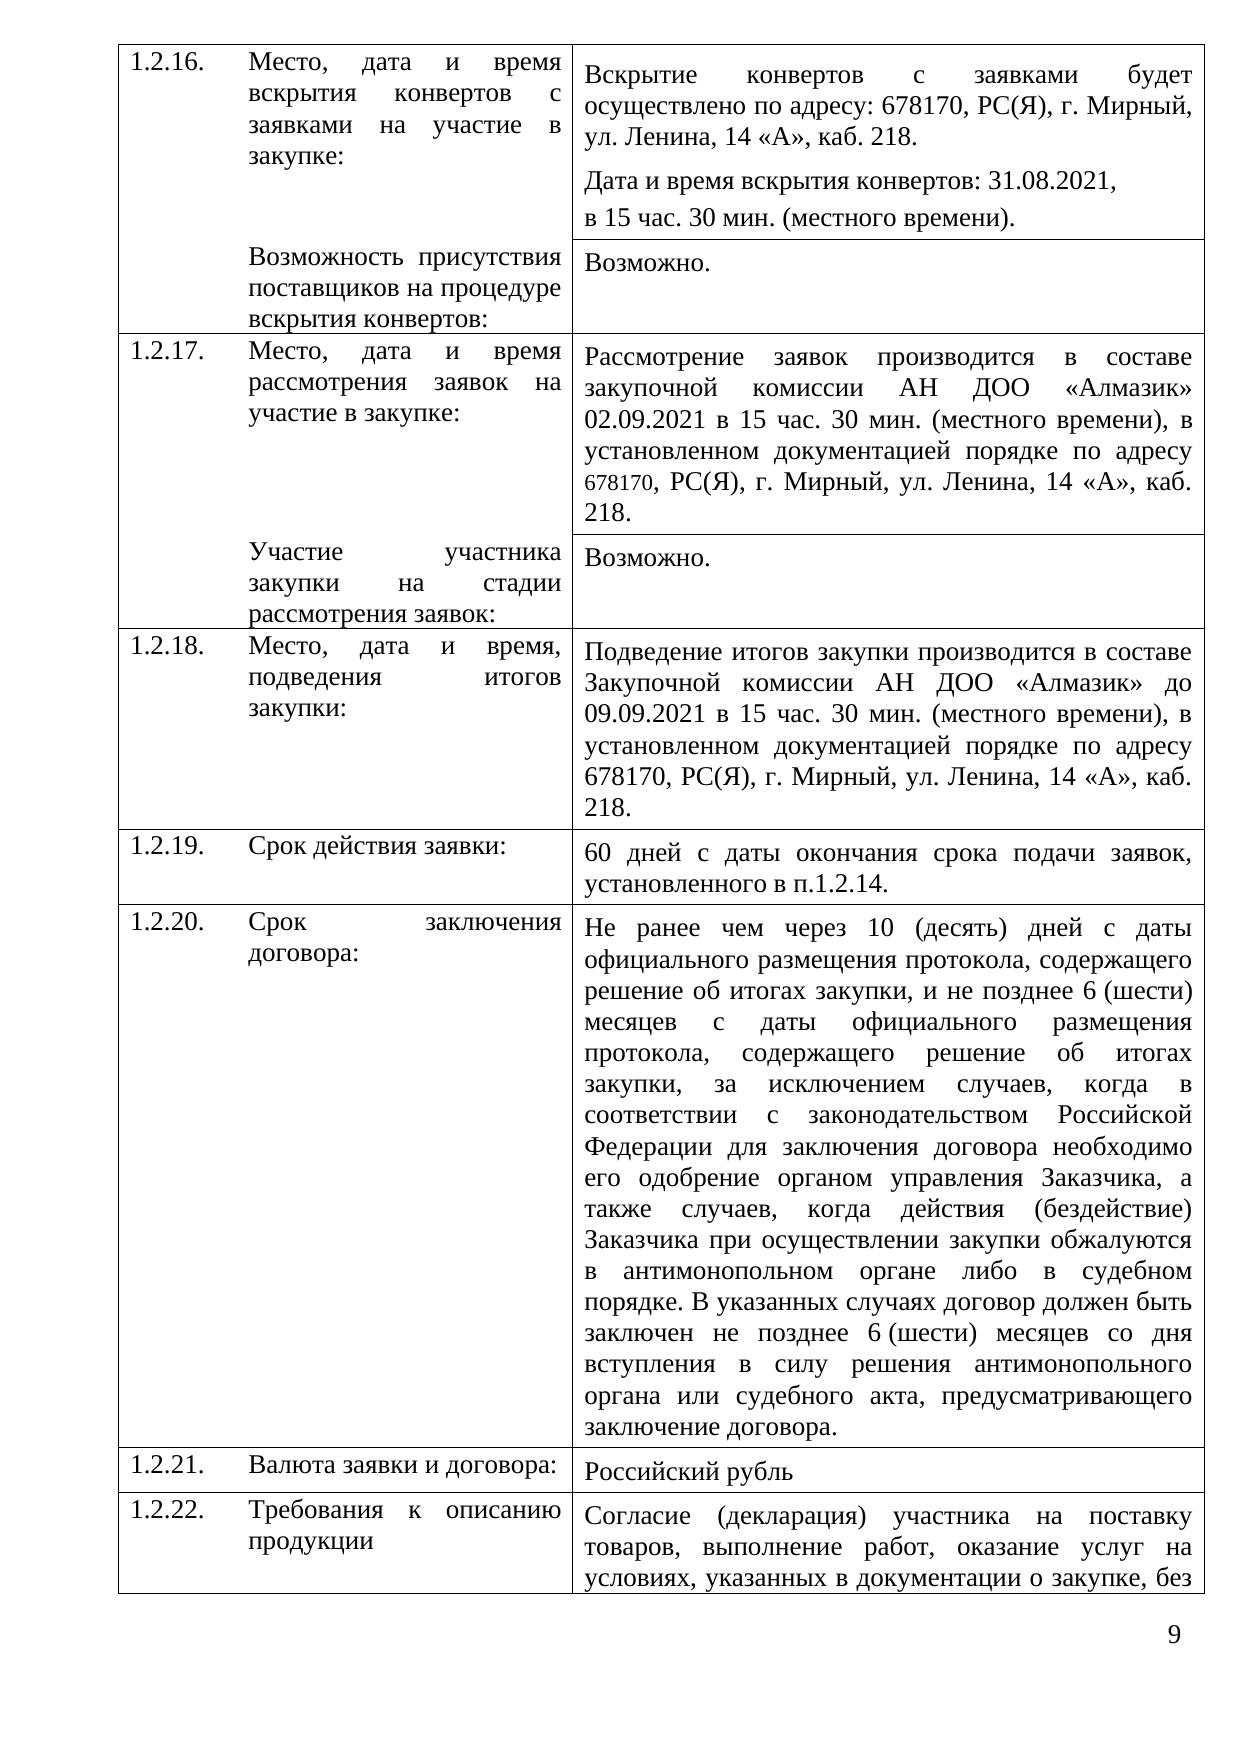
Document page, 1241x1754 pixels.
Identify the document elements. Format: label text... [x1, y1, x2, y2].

table_cell Возможность присутствия поставщиков на процедуре вскрытия конвертов: [119, 239, 572, 333]
table_cell Вскрытие конвертов с заявками будет осуществлено по адресу: 678170, РС(Я), г. Мирный, ул. Ленина, 14 «А», каб. 218. Дата и время вскрытия конвертов: 31.08.2021, в 15 час. 30 мин. (местного времени). [573, 45, 1204, 239]
table_cell 60 дней с даты окончания срока подачи заявок, установленного в п.1.2.14. [573, 830, 1204, 904]
table_cell Российский рубль [573, 1448, 1204, 1492]
table_cell Срок заключения договора: [119, 905, 572, 1447]
table_cell Не ранее чем через 10 (десять) дней с даты официального размещения протокола, содержащего решение об итогах закупки, и не позднее 6 (шести) месяцев с даты официального размещения протокола, содержащего решение об итогах закупки, за исключением случаев, когда в соответствии с законодательством Российской Федерации для заключения договора необходимо его одобрение органом управления Заказчика, а также случаев, когда действия (бездействие) Заказчика при осуществлении закупки обжалуются в антимонопольном органе либо в судебном порядке. В указанных случаях договор должен быть заключен не позднее 6 (шести) месяцев со дня вступления в силу решения антимонопольного органа или судебного акта, предусматривающего заключение договора. [573, 905, 1204, 1447]
table_cell Место, дата и время рассмотрения заявок на участие в закупке: [119, 334, 572, 533]
table_cell Место, дата и время вскрытия конвертов с заявками на участие в закупке: [119, 45, 572, 239]
table_cell Срок действия заявки: [119, 830, 572, 904]
table_cell Участие участника закупки на стадии рассмотрения заявок: [119, 534, 572, 628]
table_cell Возможно. [573, 240, 1204, 333]
table_cell Валюта заявки и договора: [119, 1448, 572, 1492]
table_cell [119, 1493, 572, 1593]
table_cell Место, дата и время, подведения итогов закупки: [119, 629, 572, 828]
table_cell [573, 1493, 1204, 1593]
table_cell Рассмотрение заявок производится в составе закупочной комиссии АН ДОО «Алмазик» 02.09.2021 в 15 час. 30 мин. (местного времени), в установленном документацией порядке по адресу 678170, РС(Я), г. Мирный, ул. Ленина, 14 «А», каб. 218. [573, 334, 1204, 533]
table_cell Подведение итогов закупки производится в составе Закупочной комиссии АН ДОО «Алмазик» до 09.09.2021 в 15 час. 30 мин. (местного времени), в установленном документацией порядке по адресу 678170, РС(Я), г. Мирный, ул. Ленина, 14 «А», каб. 218. [573, 629, 1204, 828]
table_cell Возможно. [573, 535, 1204, 628]
